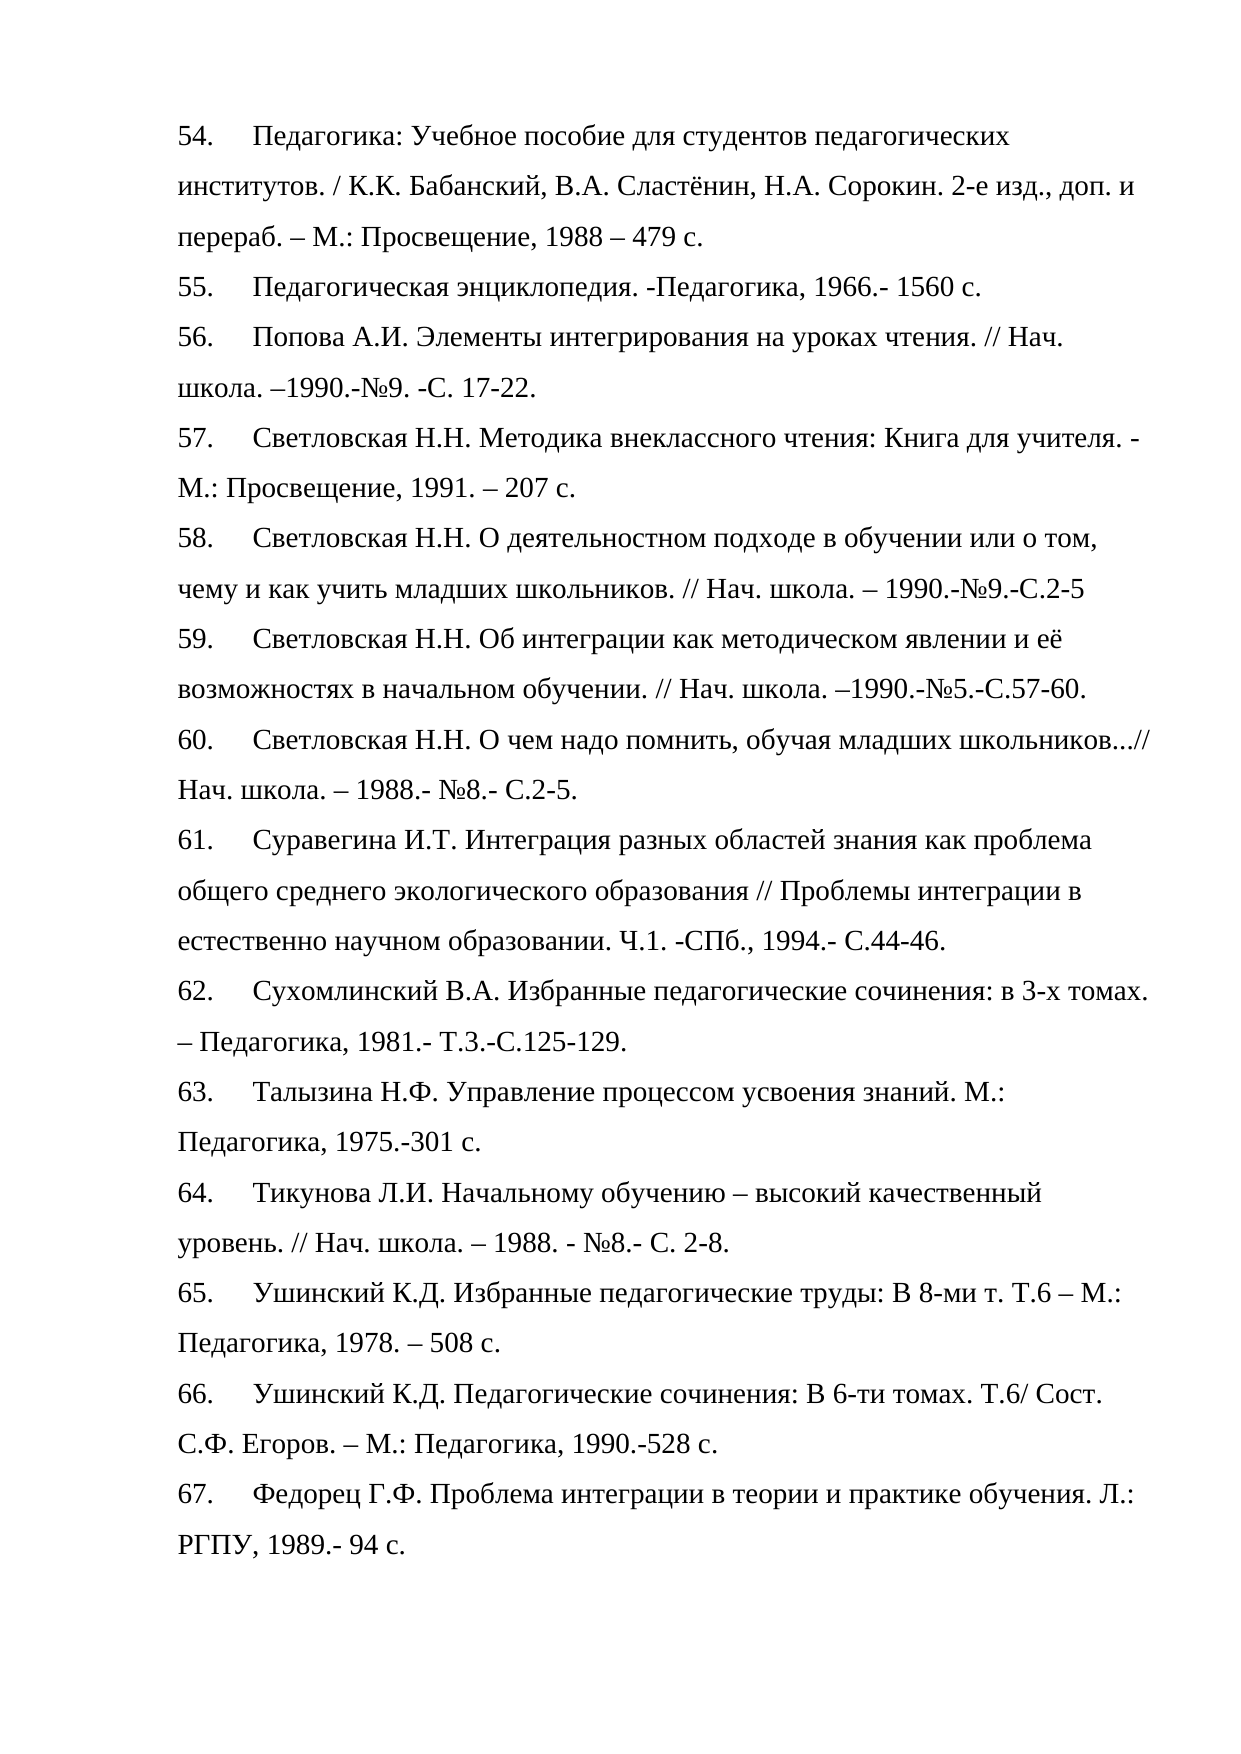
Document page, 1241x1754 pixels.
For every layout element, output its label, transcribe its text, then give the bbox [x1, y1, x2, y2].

list Светловская Н.Н. О деятельностном подходе в обучении или о том, чему и как учить младших школьников. // Нач. школа. – 1990.-№9.-С.2-5 [177, 521, 1152, 604]
list Педагогика: Учебное пособие для студентов педагогических институтов. / К.К. Бабанский, В.А. Сластёнин, Н.А. Сорокин. 2-е изд., доп. и перераб. – М.: Просвещение, 1988 – 479 с. [177, 118, 1152, 252]
list Светловская Н.Н. Об интеграции как методическом явлении и её возможностях в начальном обучении. // Нач. школа. –1990.-№5.-С.57-60. [177, 621, 1152, 705]
list Светловская Н.Н. Методика внеклассного чтения: Книга для учителя. -М.: Просвещение, 1991. – 207 с. [177, 420, 1152, 504]
list Ушинский К.Д. Педагогические сочинения: В 6-ти томах. Т.6/ Сост. С.Ф. Егоров. – М.: Педагогика, 1990.-528 с. [177, 1376, 1152, 1460]
list Суравегина И.Т. Интеграция разных областей знания как проблема общего среднего экологического образования // Проблемы интеграции в естественно научном образовании. Ч.1. -СПб., 1994.- С.44-46. [177, 822, 1152, 957]
list Федорец Г.Ф. Проблема интеграции в теории и практике обучения. Л.: РГПУ, 1989.- 94 с. [177, 1477, 1152, 1560]
list Сухомлинский В.А. Избранные педагогические сочинения: в 3-х томах. – Педагогика, 1981.- Т.3.-С.125-129. [177, 973, 1152, 1057]
list Попова А.И. Элементы интегрирования на уроках чтения. // Нач. школа. –1990.-№9. -С. 17-22. [177, 319, 1152, 403]
list Тикунова Л.И. Начальному обучению – высокий качественный уровень. // Нач. школа. – 1988. - №8.- С. 2-8. [177, 1175, 1152, 1258]
list Педагогическая энциклопедия. -Педагогика, 1966.- 1560 с. [177, 269, 1152, 303]
list Ушинский К.Д. Избранные педагогические труды: В 8-ми т. Т.6 – М.: Педагогика, 1978. – 508 с. [177, 1275, 1152, 1359]
list Светловская Н.Н. О чем надо помнить, обучая младших школьников...// Нач. школа. – 1988.- №8.- С.2-5. [177, 722, 1152, 806]
list Талызина Н.Ф. Управление процессом усвоения знаний. М.: Педагогика, 1975.-301 с. [177, 1074, 1152, 1158]
